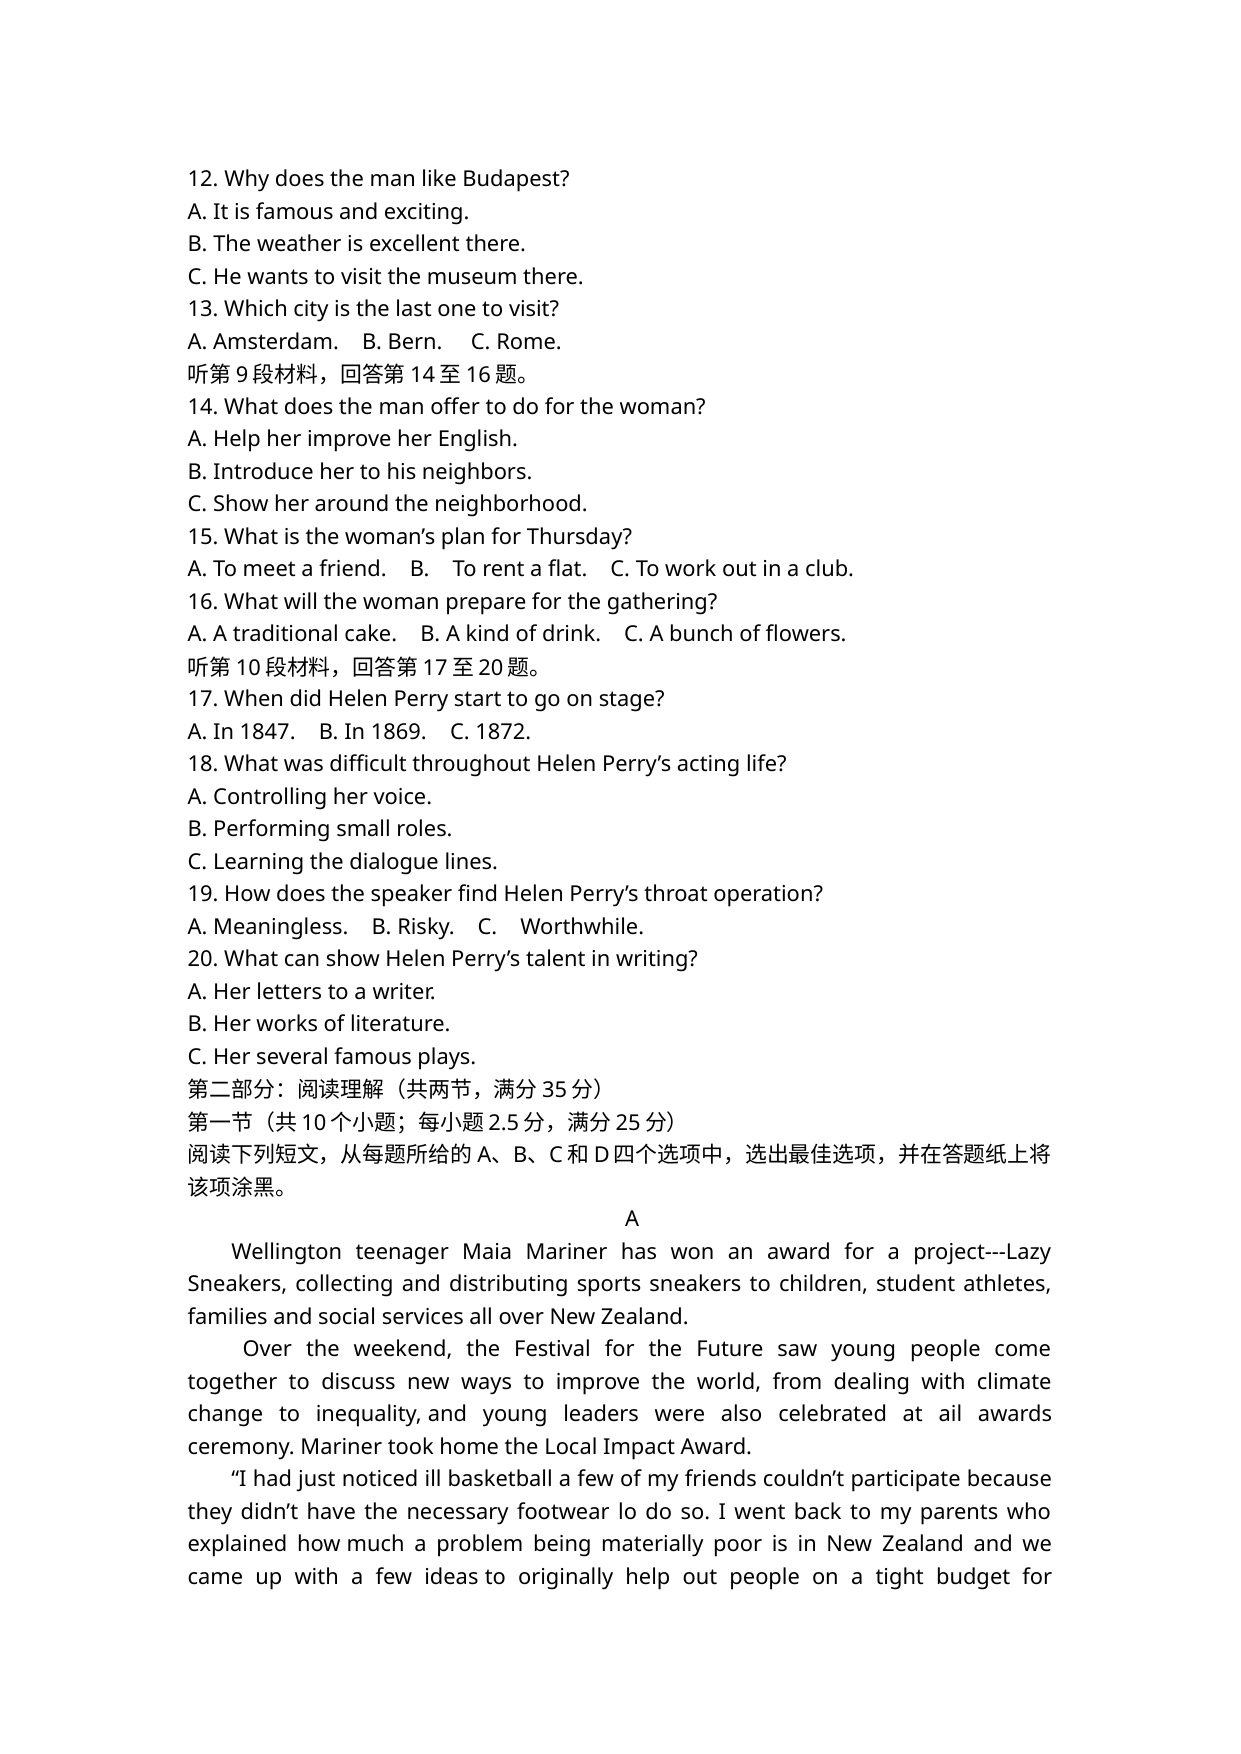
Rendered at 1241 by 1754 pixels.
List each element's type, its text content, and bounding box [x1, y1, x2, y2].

text A. Meaningless. B. Risky. C. Worthwhile. [187, 909, 1053, 942]
text Wellington teenager Maia Mariner has won an award for a project---Lazy Sneakers, collecting and distributing sports sneakers to children, student athletes, families and social services all over New Zealand. [187, 1234, 1053, 1332]
text B. Introduce her to his neighbors. [187, 454, 1053, 487]
text 听第10段材料，回答第17至20题。 [187, 649, 1053, 682]
text A. In 1847. B. In 1869. C. 1872. [187, 714, 1053, 747]
text A. Her letters to a writer. [187, 974, 1053, 1007]
text B. Performing small roles. [187, 812, 1053, 844]
text 12. Why does the man like Budapest? [187, 162, 1053, 194]
text A. It is famous and exciting. [187, 194, 1053, 227]
text A. To meet a friend. B. To rent a flat. C. To work out in a club. [187, 552, 1053, 584]
text A [187, 1202, 1053, 1234]
text A. Controlling her voice. [187, 779, 1053, 812]
text 16. What will the woman prepare for the gathering? [187, 584, 1053, 617]
text 17. When did Helen Perry start to go on stage? [187, 682, 1053, 714]
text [187, 1462, 1053, 1592]
text 14. What does the man offer to do for the woman? [187, 389, 1053, 422]
text 第一节（共10个小题；每小题2.5分，满分25分） [187, 1104, 1053, 1137]
text A. Help her improve her English. [187, 422, 1053, 454]
text 听第9段材料，回答第14至16题。 [187, 357, 1053, 389]
text Over the weekend, the Festival for the Future saw young people come together to discuss new ways to improve the world, from dealing with climate change to inequality, and young leaders were also celebrated at ail awards ceremony. Mariner took home the Local Impact Award. [187, 1332, 1053, 1462]
text 18. What was difficult throughout Helen Perry’s acting life? [187, 747, 1053, 779]
text C. Her several famous plays. [187, 1039, 1053, 1072]
text 15. What is the woman’s plan for Thursday? [187, 519, 1053, 552]
text C. He wants to visit the museum there. [187, 259, 1053, 292]
text 19. How does the speaker find Helen Perry’s throat operation? [187, 877, 1053, 909]
text 13. Which city is the last one to visit? [187, 292, 1053, 324]
text B. The weather is excellent there. [187, 227, 1053, 259]
text C. Learning the dialogue lines. [187, 844, 1053, 877]
text C. Show her around the neighborhood. [187, 487, 1053, 519]
text B. Her works of literature. [187, 1007, 1053, 1039]
text 20. What can show Helen Perry’s talent in writing? [187, 942, 1053, 974]
text 阅读下列短文，从每题所给的A、B、C和D四个选项中，选出最佳选项，并在答题纸上将该项涂黑。 [187, 1137, 1053, 1202]
text A. A traditional cake. B. A kind of drink. C. A bunch of flowers. [187, 617, 1053, 649]
text 第二部分：阅读理解（共两节，满分35分） [187, 1072, 1053, 1104]
text A. Amsterdam. B. Bern. C. Rome. [187, 324, 1053, 357]
